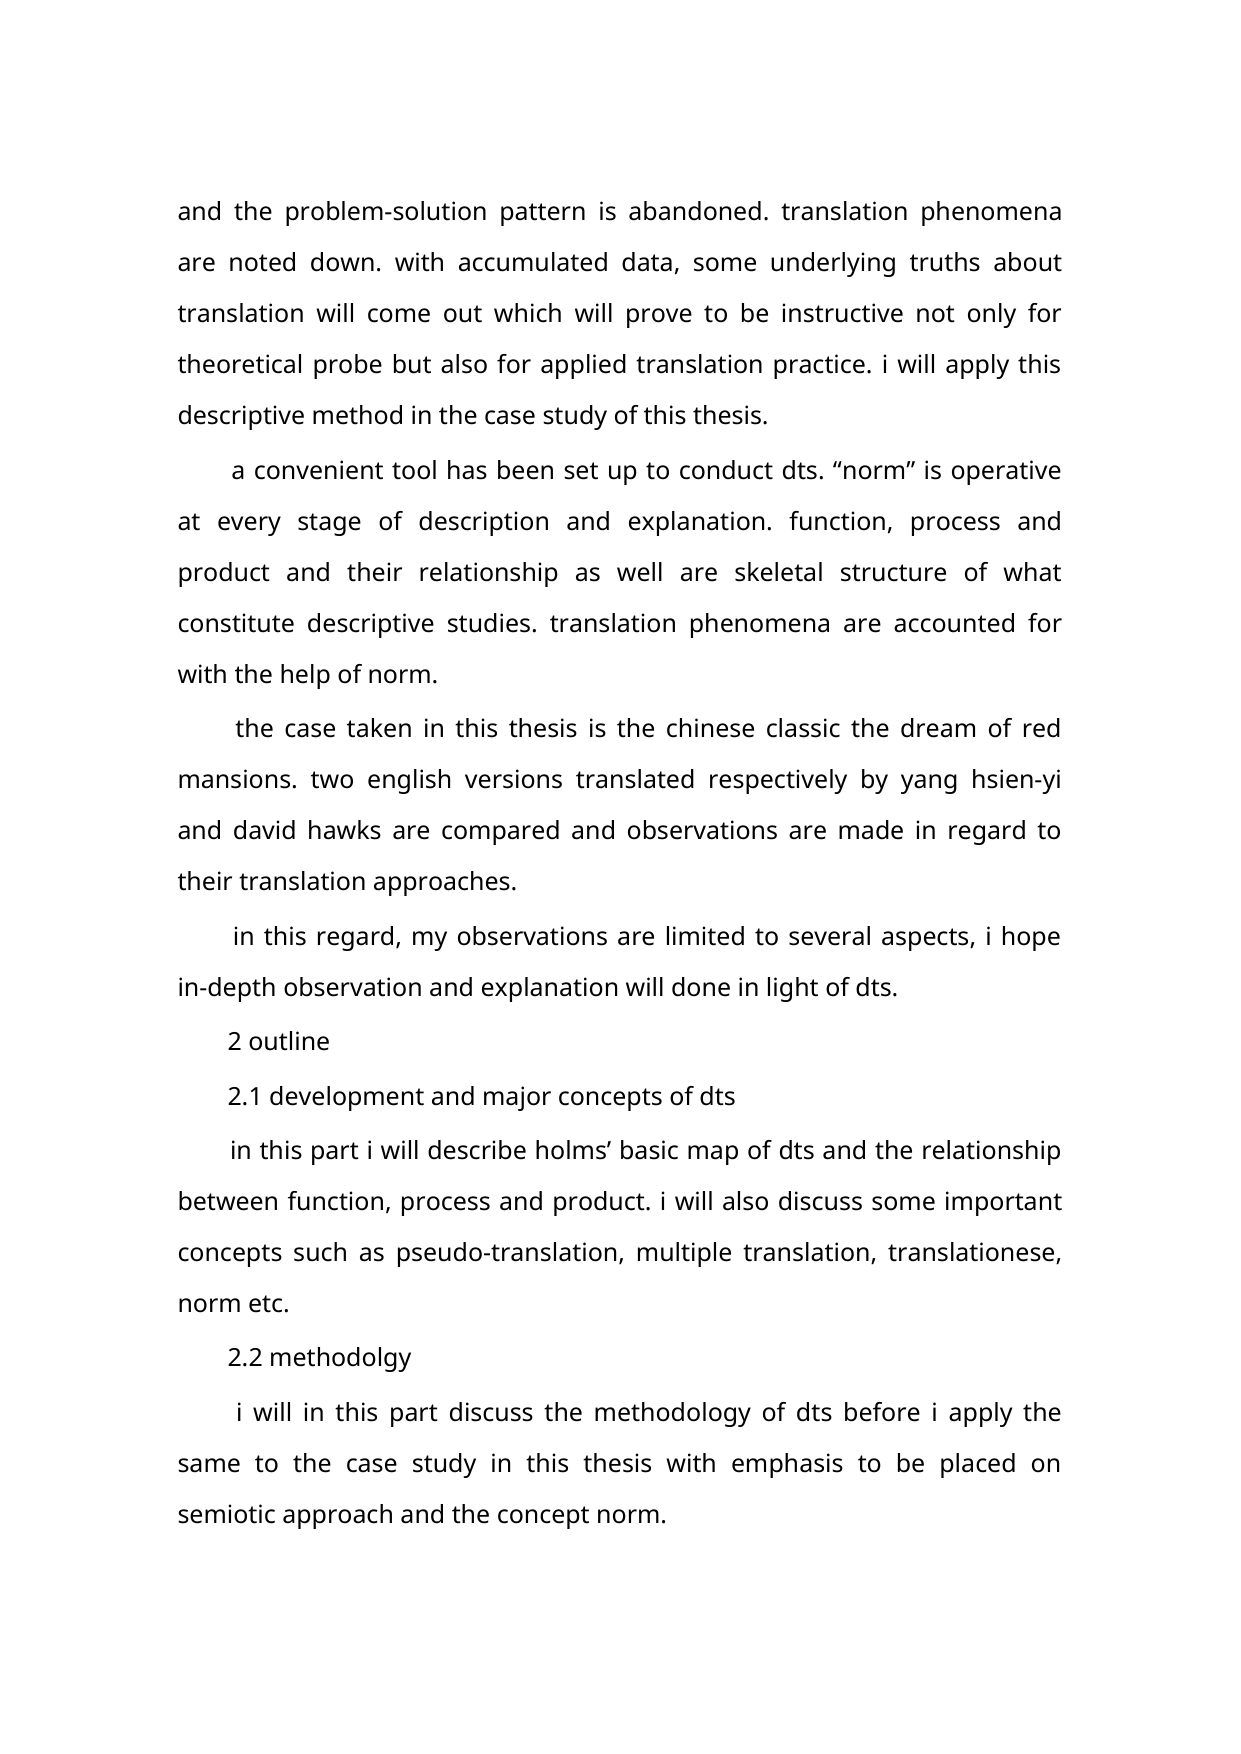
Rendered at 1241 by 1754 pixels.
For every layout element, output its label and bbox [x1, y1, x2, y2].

text [177, 194, 1063, 1531]
